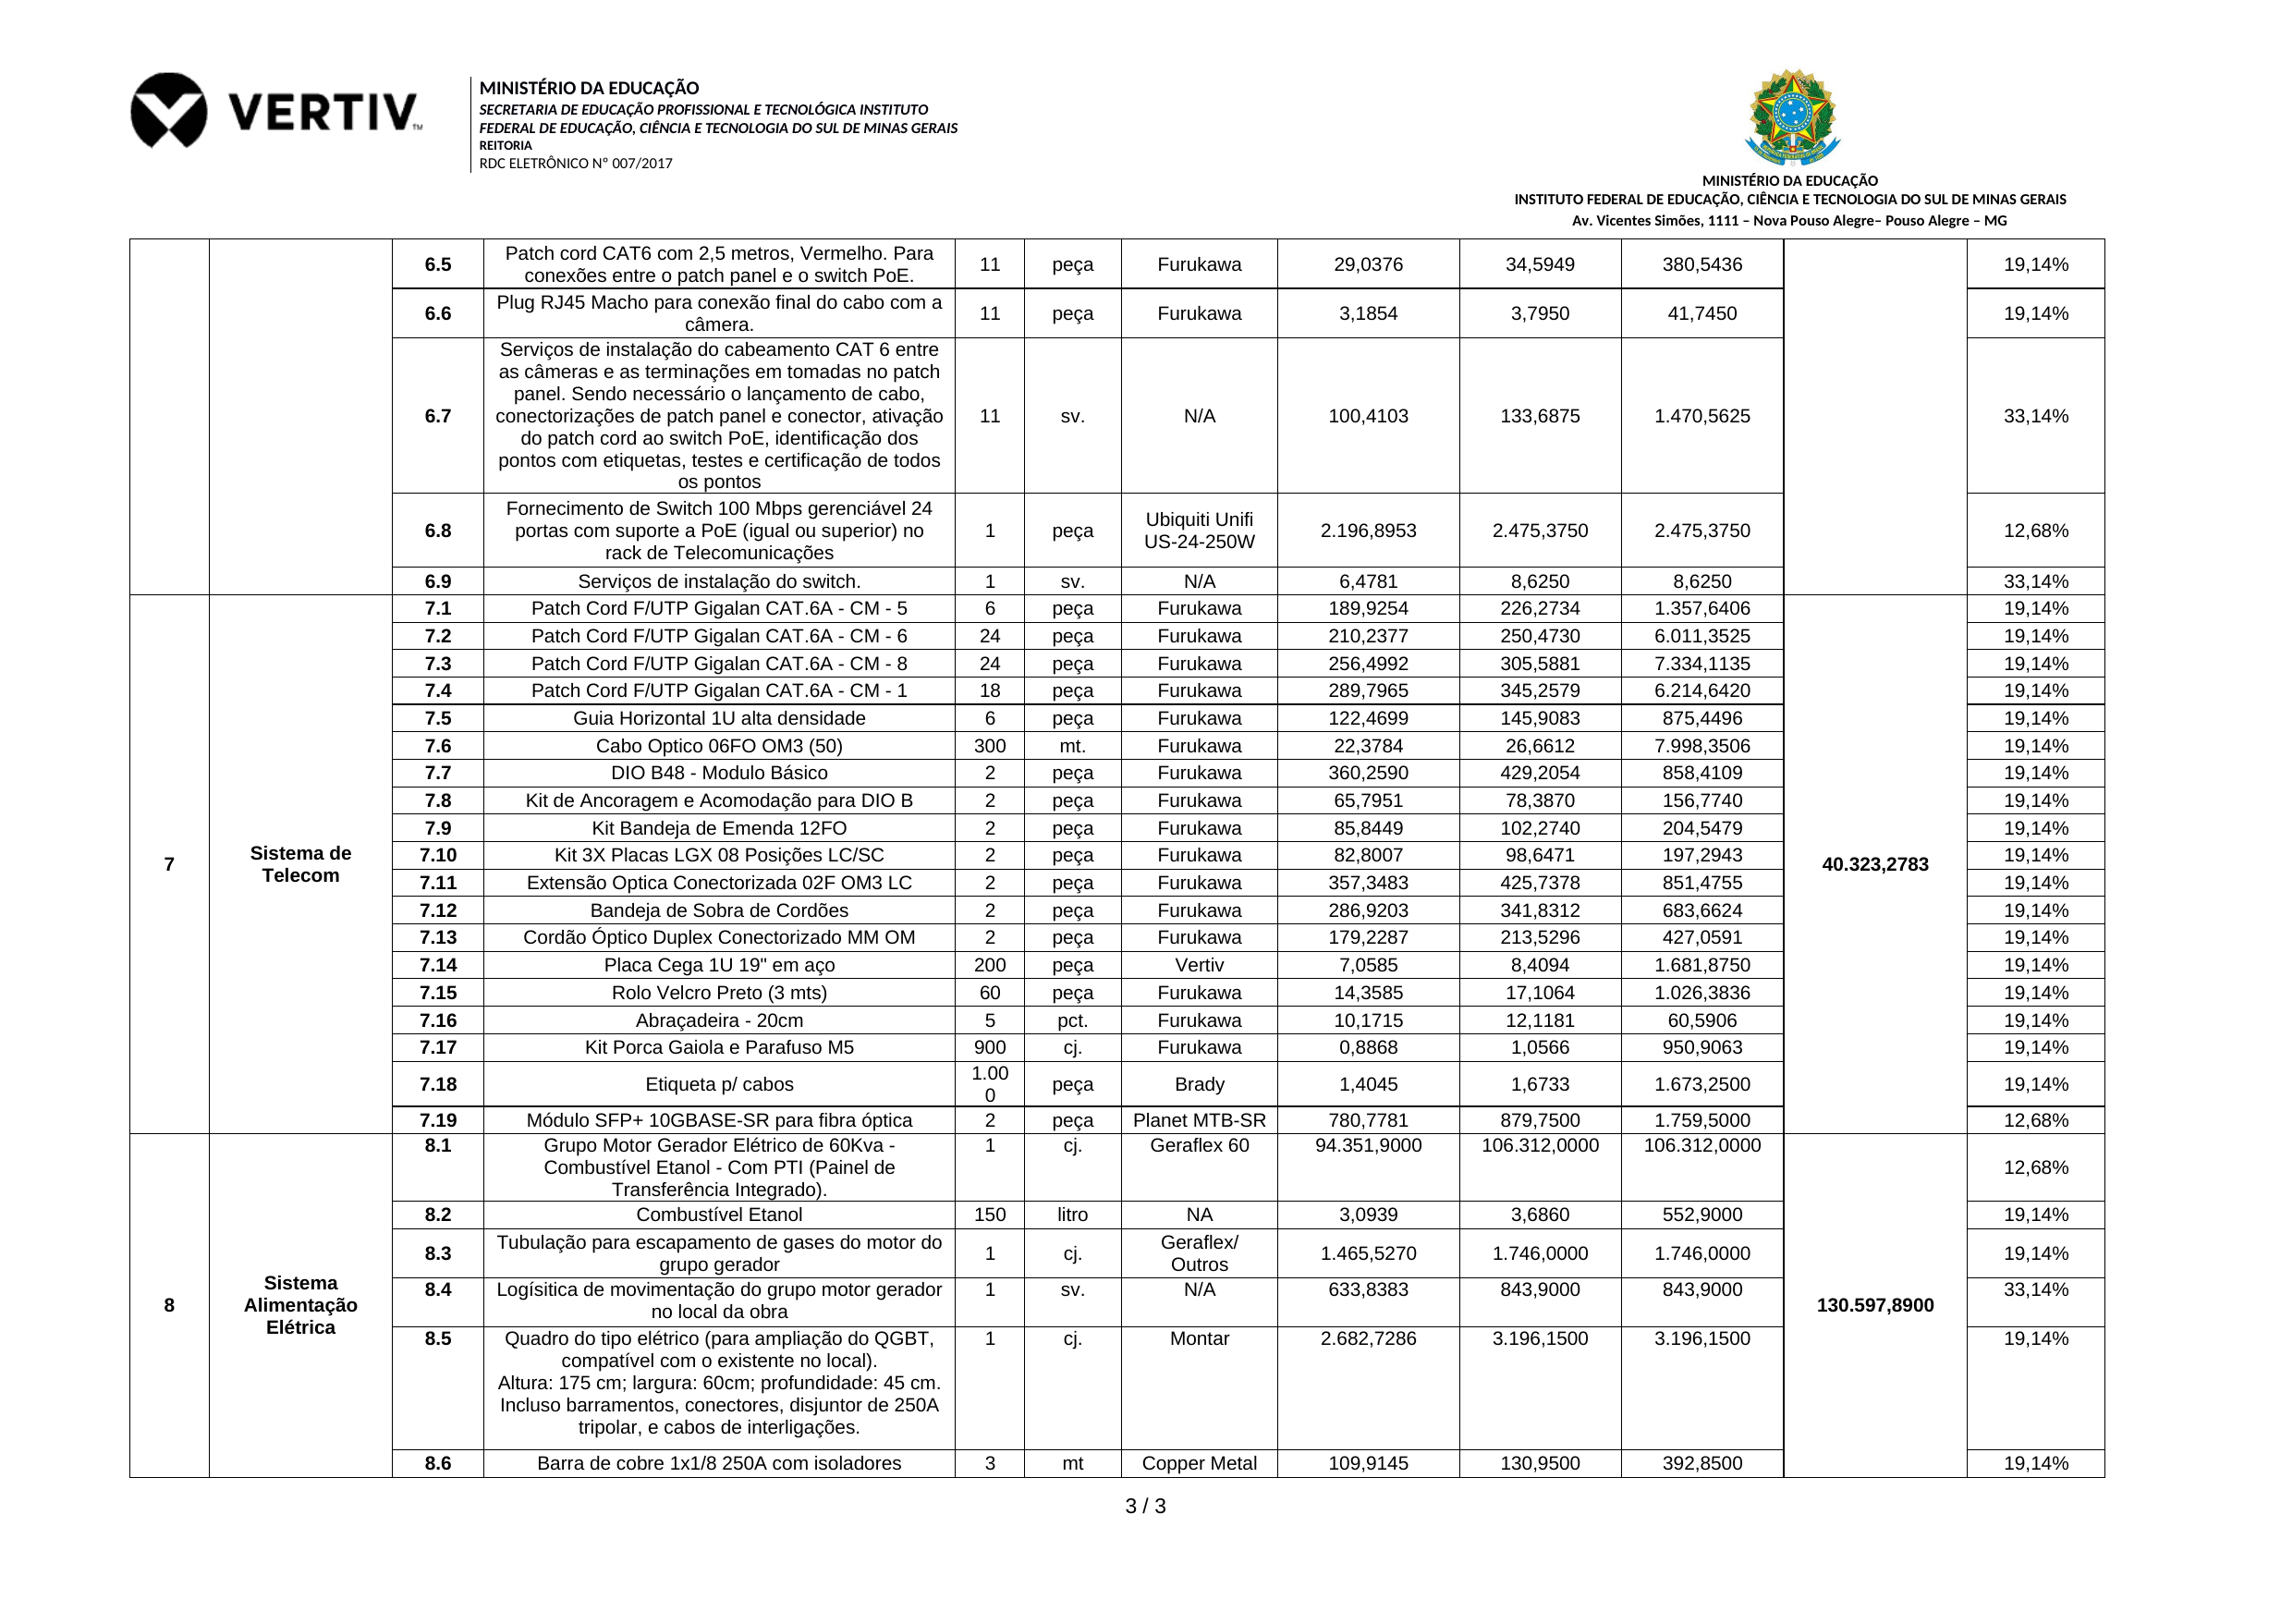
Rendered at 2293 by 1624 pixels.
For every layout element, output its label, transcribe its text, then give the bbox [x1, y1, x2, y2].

table_cell 429,2054 [1460, 760, 1621, 787]
table_cell 150 [956, 1202, 1024, 1228]
table_cell 7.6 [393, 732, 483, 759]
table_cell 11 [956, 338, 1024, 493]
table_cell 3,1854 [1278, 289, 1459, 336]
table_cell 19,14% [1968, 760, 2104, 787]
table_cell 24 [956, 623, 1024, 649]
table_cell 1.681,8750 [1622, 952, 1783, 978]
table_cell peça [1025, 842, 1121, 868]
table_cell 19,14% [1968, 788, 2104, 813]
table_cell 6.7 [393, 338, 483, 493]
table_cell 7.7 [393, 760, 483, 787]
table_cell 60 [956, 979, 1024, 1006]
table_cell 19,14% [1968, 678, 2104, 703]
table_cell 7.13 [393, 924, 483, 951]
table_cell Planet MTB-SR [1122, 1107, 1277, 1133]
table_cell 2.196,8953 [1278, 494, 1459, 567]
table_cell Etiqueta p/ cabos [484, 1062, 955, 1105]
table_cell peça [1025, 623, 1121, 649]
table_cell Fornecimento de Switch 100 Mbps gerenciável 24 portas com suporte a PoE (igual ou superior) no rack de Telecomunicações [484, 494, 955, 567]
table_cell 19,14% [1968, 289, 2104, 336]
table_cell Kit Bandeja de Emenda 12FO [484, 814, 955, 841]
table_cell Patch Cord F/UTP Gigalan CAT.6A - CM - 6 [484, 623, 955, 649]
table_cell peça [1025, 595, 1121, 621]
table_cell 200 [956, 952, 1024, 978]
table_cell 210,2377 [1278, 623, 1459, 649]
table_cell NA [1122, 1202, 1277, 1228]
table_cell 2 [956, 924, 1024, 951]
table_cell 12,68% [1968, 494, 2104, 567]
table_cell 133,6875 [1460, 338, 1621, 493]
table_cell 22,3784 [1278, 732, 1459, 759]
table_cell 1,6733 [1460, 1062, 1621, 1105]
table_cell Copper Metal [1122, 1450, 1277, 1476]
table_cell 40.323,2783 [1785, 595, 1967, 1133]
table_cell Vertiv [1122, 952, 1277, 978]
table_cell Bandeja de Sobra de Cordões [484, 897, 955, 923]
table_cell Furukawa [1122, 678, 1277, 703]
table_cell 33,14% [1968, 338, 2104, 493]
table_cell mt. [1025, 732, 1121, 759]
table_cell 78,3870 [1460, 788, 1621, 813]
table_cell 109,9145 [1278, 1450, 1459, 1476]
table_cell 6.214,6420 [1622, 678, 1783, 703]
table_cell peça [1025, 924, 1121, 951]
table_cell Furukawa [1122, 760, 1277, 787]
table_cell 3.196,1500 [1622, 1327, 1783, 1449]
table_cell 7.1 [393, 595, 483, 621]
table_cell 60,5906 [1622, 1007, 1783, 1033]
table_cell 19,14% [1968, 842, 2104, 868]
table_cell 7.3 [393, 650, 483, 677]
table_cell Furukawa [1122, 595, 1277, 621]
table_cell 14,3585 [1278, 979, 1459, 1006]
table_cell Kit 3X Placas LGX 08 Posições LC/SC [484, 842, 955, 868]
table_cell peça [1025, 650, 1121, 677]
table_cell Barra de cobre 1x1/8 250A com isoladores [484, 1450, 955, 1476]
table_cell Sistema de Telecom [210, 595, 392, 1133]
table_cell 875,4496 [1622, 705, 1783, 731]
table_cell 19,14% [1968, 870, 2104, 896]
table_cell sv. [1025, 338, 1121, 493]
table_cell 6.6 [393, 289, 483, 336]
table_cell 7.8 [393, 788, 483, 813]
table_cell Abraçadeira - 20cm [484, 1007, 955, 1033]
table_cell Furukawa [1122, 814, 1277, 841]
table_cell 1.746,0000 [1460, 1229, 1621, 1277]
table_cell mt [1025, 1450, 1121, 1476]
table_cell 41,7450 [1622, 289, 1783, 336]
table_cell 250,4730 [1460, 623, 1621, 649]
table_cell Sistema Alimentação Elétrica [210, 1134, 392, 1476]
table_cell 19,14% [1968, 1202, 2104, 1228]
table_cell pct. [1025, 1007, 1121, 1033]
table_cell 7.334,1135 [1622, 650, 1783, 677]
table_cell 7.15 [393, 979, 483, 1006]
table_cell sv. [1025, 568, 1121, 594]
table_cell Cordão Óptico Duplex Conectorizado MM OM [484, 924, 955, 951]
table_cell 3,6860 [1460, 1202, 1621, 1228]
table_cell 8.1 [393, 1134, 483, 1201]
table_cell 2 [956, 842, 1024, 868]
table_cell DIO B48 - Modulo Básico [484, 760, 955, 787]
table_cell 950,9063 [1622, 1034, 1783, 1060]
table_cell 1,0566 [1460, 1034, 1621, 1060]
table_cell 94.351,9000 [1278, 1134, 1459, 1201]
table_cell 29,0376 [1278, 239, 1459, 287]
table_cell 213,5296 [1460, 924, 1621, 951]
table_cell Patch Cord F/UTP Gigalan CAT.6A - CM - 1 [484, 678, 955, 703]
table_cell 1.470,5625 [1622, 338, 1783, 493]
table_cell 1.673,2500 [1622, 1062, 1783, 1105]
table_cell 8.4 [393, 1278, 483, 1326]
table_cell Plug RJ45 Macho para conexão final do cabo com a câmera. [484, 289, 955, 336]
table_cell Furukawa [1122, 289, 1277, 336]
table_cell 633,8383 [1278, 1278, 1459, 1326]
table_cell Rolo Velcro Preto (3 mts) [484, 979, 955, 1006]
table_cell 204,5479 [1622, 814, 1783, 841]
table_cell litro [1025, 1202, 1121, 1228]
table_cell 7.14 [393, 952, 483, 978]
table_cell peça [1025, 289, 1121, 336]
table_cell peça [1025, 705, 1121, 731]
table_cell Furukawa [1122, 239, 1277, 287]
table_cell 19,14% [1968, 1034, 2104, 1060]
table_cell Patch Cord F/UTP Gigalan CAT.6A - CM - 8 [484, 650, 955, 677]
table_cell 8.3 [393, 1229, 483, 1277]
table_cell 8,6250 [1460, 568, 1621, 594]
table_cell 1 [956, 1278, 1024, 1326]
table_cell 19,14% [1968, 924, 2104, 951]
table_cell 843,9000 [1460, 1278, 1621, 1326]
table_cell 8.2 [393, 1202, 483, 1228]
table_cell Geraflex 60 [1122, 1134, 1277, 1201]
table_cell 7.11 [393, 870, 483, 896]
table_cell Furukawa [1122, 705, 1277, 731]
table_cell 19,14% [1968, 732, 2104, 759]
table_cell 1,4045 [1278, 1062, 1459, 1105]
table_cell 33,14% [1968, 568, 2104, 594]
table_cell 7.17 [393, 1034, 483, 1060]
table_cell 1 [956, 1327, 1024, 1449]
table_cell 102,2740 [1460, 814, 1621, 841]
picture [128, 70, 425, 151]
table_cell 6.8 [393, 494, 483, 567]
picture [1741, 67, 1844, 168]
table_cell peça [1025, 979, 1121, 1006]
table_cell Módulo SFP+ 10GBASE-SR para fibra óptica [484, 1107, 955, 1133]
table_cell 8.6 [393, 1450, 483, 1476]
table_cell 19,14% [1968, 814, 2104, 841]
table_cell Patch Cord F/UTP Gigalan CAT.6A - CM - 5 [484, 595, 955, 621]
table_cell N/A [1122, 1278, 1277, 1326]
table_cell 19,14% [1968, 1062, 2104, 1105]
table_cell 380,5436 [1622, 239, 1783, 287]
table_cell 19,14% [1968, 1327, 2104, 1449]
table_cell peça [1025, 788, 1121, 813]
table_cell 18 [956, 678, 1024, 703]
table_cell Furukawa [1122, 897, 1277, 923]
table_cell 19,14% [1968, 979, 2104, 1006]
table_cell 26,6612 [1460, 732, 1621, 759]
table_cell 1 [956, 494, 1024, 567]
table_cell 11 [956, 239, 1024, 287]
table_cell Tubulação para escapamento de gases do motor do grupo gerador [484, 1229, 955, 1277]
table_cell 8,4094 [1460, 952, 1621, 978]
table_cell 3,0939 [1278, 1202, 1459, 1228]
table_cell sv. [1025, 1278, 1121, 1326]
table_cell 3.196,1500 [1460, 1327, 1621, 1449]
table_cell 6 [956, 705, 1024, 731]
table_cell Extensão Optica Conectorizada 02F OM3 LC [484, 870, 955, 896]
table_cell Serviços de instalação do switch. [484, 568, 955, 594]
table_cell Furukawa [1122, 1034, 1277, 1060]
table_cell peça [1025, 1107, 1121, 1133]
table_cell Quadro do tipo elétrico (para ampliação do QGBT, compatível com o existente no local). Altura: 175 cm; largura: 60cm; profundidade: 45 cm. Incluso barramentos, conectores, disjuntor de 250A tripolar, e cabos de interligações. [484, 1327, 955, 1449]
table_cell 360,2590 [1278, 760, 1459, 787]
table_cell 19,14% [1968, 897, 2104, 923]
table_cell cj. [1025, 1034, 1121, 1060]
table_cell 19,14% [1968, 705, 2104, 731]
table_cell 2 [956, 760, 1024, 787]
table_cell 179,2287 [1278, 924, 1459, 951]
table_cell 33,14% [1968, 1278, 2104, 1326]
table_cell Furukawa [1122, 788, 1277, 813]
table_cell 7.18 [393, 1062, 483, 1105]
table_cell 6.5 [393, 239, 483, 287]
table_cell 1.746,0000 [1622, 1229, 1783, 1277]
table_cell 100,4103 [1278, 338, 1459, 493]
table_cell N/A [1122, 568, 1277, 594]
table_cell peça [1025, 952, 1121, 978]
table_cell 6,4781 [1278, 568, 1459, 594]
table_cell Serviços de instalação do cabeamento CAT 6 entre as câmeras e as terminações em tomadas no patch panel. Sendo necessário o lançamento de cabo, conectorizações de patch panel e conector, ativação do patch cord ao switch PoE, identificação dos pontos com etiquetas, testes e certificação de todos os pontos [484, 338, 955, 493]
table_cell 357,3483 [1278, 870, 1459, 896]
table_cell 122,4699 [1278, 705, 1459, 731]
table_cell 2 [956, 1107, 1024, 1133]
table_cell 305,5881 [1460, 650, 1621, 677]
table_cell 98,6471 [1460, 842, 1621, 868]
table_cell 1.759,5000 [1622, 1107, 1783, 1133]
table_cell 189,9254 [1278, 595, 1459, 621]
table_cell 82,8007 [1278, 842, 1459, 868]
table_cell 6 [956, 595, 1024, 621]
table_cell 85,8449 [1278, 814, 1459, 841]
table_cell 3 [956, 1450, 1024, 1476]
table_cell 425,7378 [1460, 870, 1621, 896]
table_cell peça [1025, 897, 1121, 923]
table_cell 1 [956, 1229, 1024, 1277]
table_cell 19,14% [1968, 623, 2104, 649]
table_cell peça [1025, 760, 1121, 787]
table_cell 345,2579 [1460, 678, 1621, 703]
table_cell 11 [956, 289, 1024, 336]
table_cell Grupo Motor Gerador Elétrico de 60Kva - Combustível Etanol - Com PTI (Painel de Transferência Integrado). [484, 1134, 955, 1201]
table_cell 2.682,7286 [1278, 1327, 1459, 1449]
table_cell 19,14% [1968, 595, 2104, 621]
table_cell Kit de Ancoragem e Acomodação para DIO B [484, 788, 955, 813]
table_cell 17,1064 [1460, 979, 1621, 1006]
table_cell 226,2734 [1460, 595, 1621, 621]
table_cell cj. [1025, 1134, 1121, 1201]
table_cell 6.011,3525 [1622, 623, 1783, 649]
table_cell Furukawa [1122, 623, 1277, 649]
table_cell 7.16 [393, 1007, 483, 1033]
table_cell 7.5 [393, 705, 483, 731]
table_cell 0,8868 [1278, 1034, 1459, 1060]
table_cell Furukawa [1122, 650, 1277, 677]
table_cell Montar [1122, 1327, 1277, 1449]
table_cell 5 [956, 1007, 1024, 1033]
table_cell 300 [956, 732, 1024, 759]
table_cell 106.312,0000 [1460, 1134, 1621, 1201]
table_cell 6.9 [393, 568, 483, 594]
table_cell 65,7951 [1278, 788, 1459, 813]
table_cell peça [1025, 814, 1121, 841]
table_cell 256,4992 [1278, 650, 1459, 677]
table_cell 8.5 [393, 1327, 483, 1449]
table_cell peça [1025, 1062, 1121, 1105]
table_cell 156,7740 [1622, 788, 1783, 813]
table_cell 7.4 [393, 678, 483, 703]
table_cell 12,1181 [1460, 1007, 1621, 1033]
table_cell 2 [956, 897, 1024, 923]
table_cell 341,8312 [1460, 897, 1621, 923]
table_cell Furukawa [1122, 924, 1277, 951]
table_cell 34,5949 [1460, 239, 1621, 287]
table_cell 900 [956, 1034, 1024, 1060]
table_cell 7 [130, 595, 209, 1133]
table_cell Logísitica de movimentação do grupo motor gerador no local da obra [484, 1278, 955, 1326]
table_cell 19,14% [1968, 1229, 2104, 1277]
table_cell 2 [956, 788, 1024, 813]
table_cell peça [1025, 239, 1121, 287]
table_cell 1.000 [956, 1062, 1024, 1105]
table_cell 2.475,3750 [1460, 494, 1621, 567]
table_cell 552,9000 [1622, 1202, 1783, 1228]
table_cell Brady [1122, 1062, 1277, 1105]
table_cell 7,0585 [1278, 952, 1459, 978]
table_cell Combustível Etanol [484, 1202, 955, 1228]
table_cell 10,1715 [1278, 1007, 1459, 1033]
table_cell Kit Porca Gaiola e Parafuso M5 [484, 1034, 955, 1060]
table_cell 130.597,8900 [1785, 1134, 1967, 1476]
table_cell 7.9 [393, 814, 483, 841]
table_cell Furukawa [1122, 979, 1277, 1006]
table_cell 24 [956, 650, 1024, 677]
table_cell 130,9500 [1460, 1450, 1621, 1476]
table_cell 1 [956, 1134, 1024, 1201]
table_cell 197,2943 [1622, 842, 1783, 868]
table_cell peça [1025, 678, 1121, 703]
table_cell 1 [956, 568, 1024, 594]
table_cell Placa Cega 1U 19" em aço [484, 952, 955, 978]
table_cell 12,68% [1968, 1134, 2104, 1201]
table_cell Furukawa [1122, 870, 1277, 896]
table_cell 392,8500 [1622, 1450, 1783, 1476]
table_cell Guia Horizontal 1U alta densidade [484, 705, 955, 731]
table_cell Patch cord CAT6 com 2,5 metros, Vermelho. Para conexões entre o patch panel e o switch PoE. [484, 239, 955, 287]
table_cell 286,9203 [1278, 897, 1459, 923]
table_cell 1.465,5270 [1278, 1229, 1459, 1277]
table_cell peça [1025, 494, 1121, 567]
table_cell 19,14% [1968, 1007, 2104, 1033]
table_cell 7.10 [393, 842, 483, 868]
table_cell cj. [1025, 1229, 1121, 1277]
table_cell 7.19 [393, 1107, 483, 1133]
table_cell 7.12 [393, 897, 483, 923]
table_cell 19,14% [1968, 952, 2104, 978]
table_cell 780,7781 [1278, 1107, 1459, 1133]
table_cell 2 [956, 814, 1024, 841]
table_cell 858,4109 [1622, 760, 1783, 787]
table_cell 2.475,3750 [1622, 494, 1783, 567]
table_cell 843,9000 [1622, 1278, 1783, 1326]
table_cell 12,68% [1968, 1107, 2104, 1133]
table_cell Cabo Optico 06FO OM3 (50) [484, 732, 955, 759]
table_cell 1.026,3836 [1622, 979, 1783, 1006]
table_cell 19,14% [1968, 650, 2104, 677]
table_cell Furukawa [1122, 1007, 1277, 1033]
table_cell N/A [1122, 338, 1277, 493]
table_cell 8,6250 [1622, 568, 1783, 594]
table_cell 289,7965 [1278, 678, 1459, 703]
table_cell cj. [1025, 1327, 1121, 1449]
table_cell 879,7500 [1460, 1107, 1621, 1133]
table_cell 851,4755 [1622, 870, 1783, 896]
table_cell peça [1025, 870, 1121, 896]
table_cell 7.998,3506 [1622, 732, 1783, 759]
table_cell Furukawa [1122, 732, 1277, 759]
table_cell 683,6624 [1622, 897, 1783, 923]
table_cell 106.312,0000 [1622, 1134, 1783, 1201]
table_cell Geraflex/Outros [1122, 1229, 1277, 1277]
table_cell 19,14% [1968, 1450, 2104, 1476]
table_cell Furukawa [1122, 842, 1277, 868]
table_cell 427,0591 [1622, 924, 1783, 951]
table_cell 1.357,6406 [1622, 595, 1783, 621]
table_cell 3,7950 [1460, 289, 1621, 336]
table_cell 145,9083 [1460, 705, 1621, 731]
table_cell 2 [956, 870, 1024, 896]
table_cell Ubiquiti Unifi US-24-250W [1122, 494, 1277, 567]
table_cell 19,14% [1968, 239, 2104, 287]
table_cell 8 [130, 1134, 209, 1476]
table_cell 7.2 [393, 623, 483, 649]
